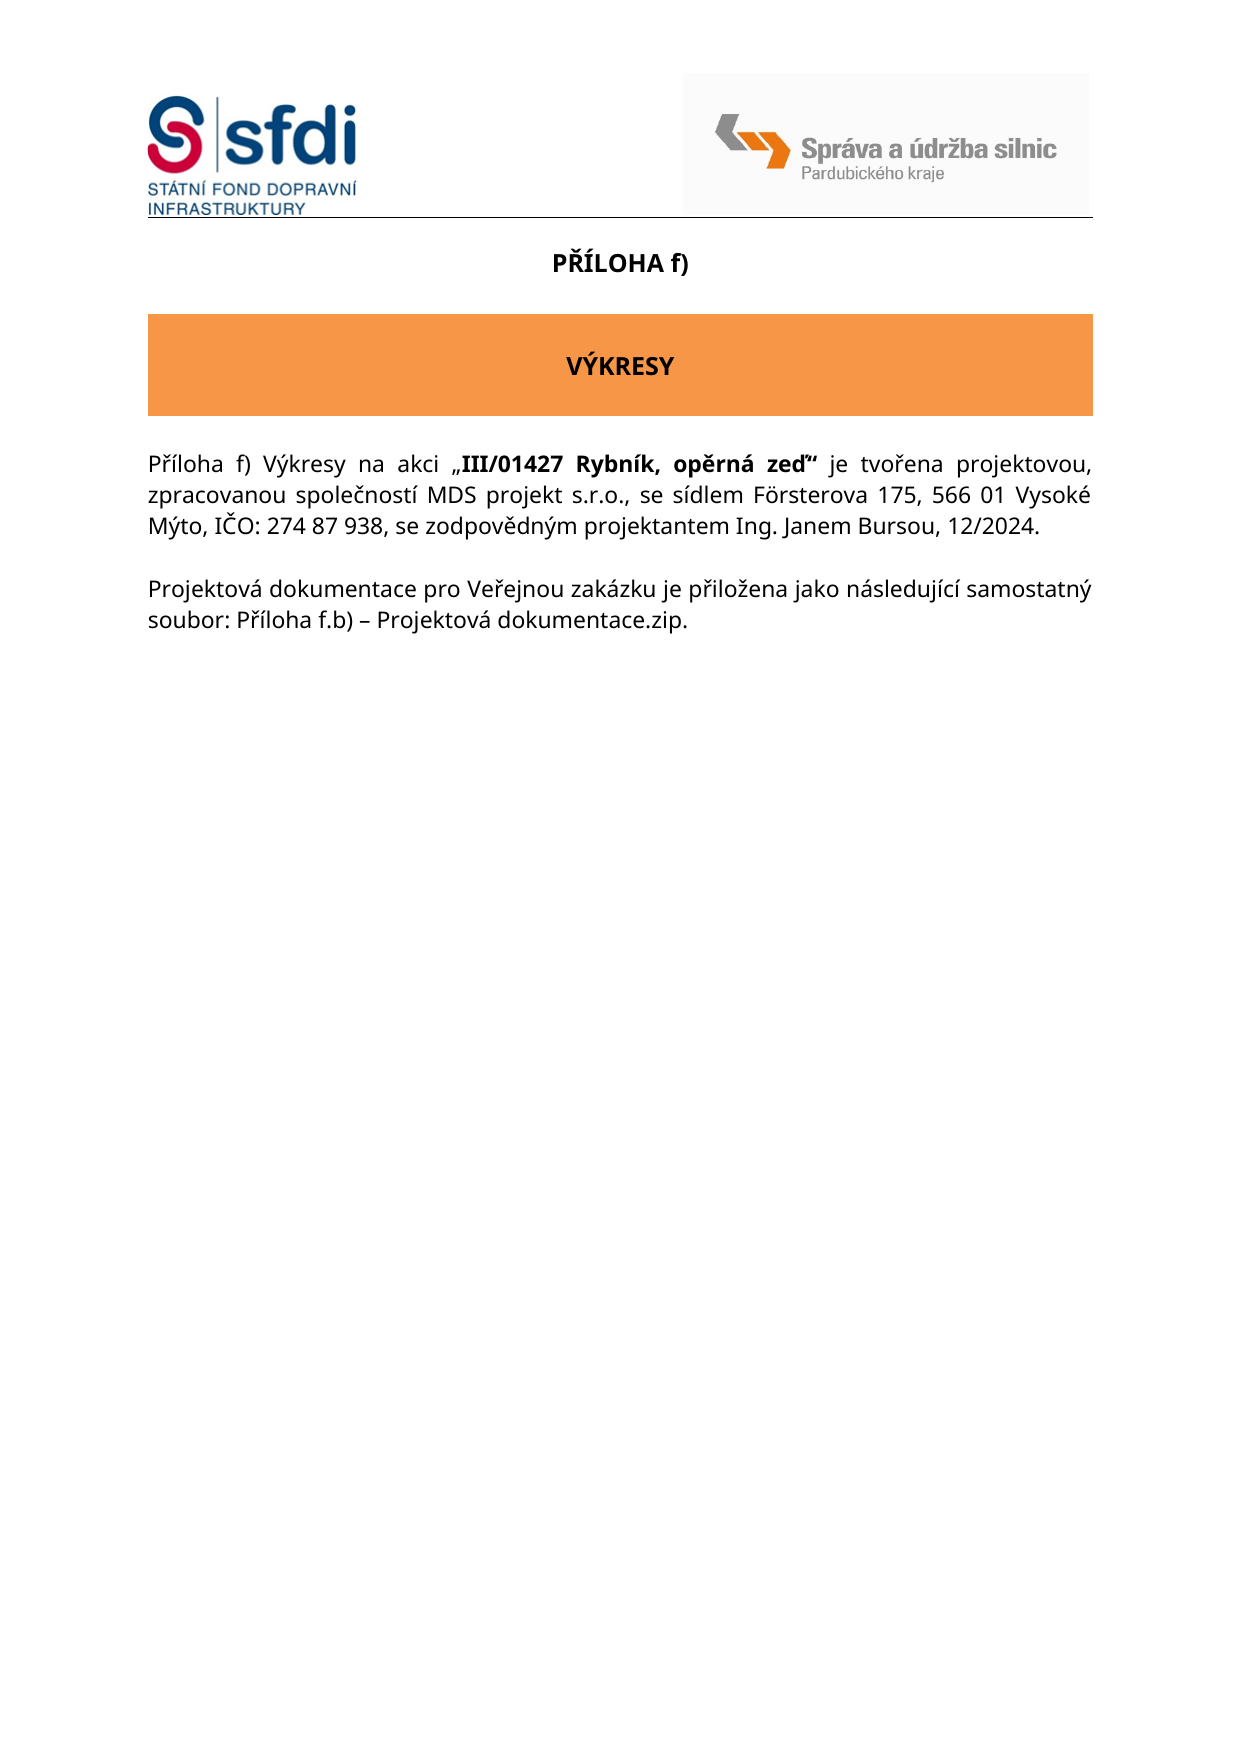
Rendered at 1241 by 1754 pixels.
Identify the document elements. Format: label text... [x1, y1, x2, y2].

picture [682, 73, 1089, 215]
text Výkresy [148, 348, 1093, 382]
text PŘÍLOHA f) [148, 246, 1093, 280]
text Projektová dokumentace pro Veřejnou zakázku je přiložena jako následující samostatný soubor: Příloha f.b) – Projektová dokumentace.zip. [148, 573, 1093, 635]
text Příloha f) Výkresy na akci „III/01427 Rybník, opěrná zeď“ je tvořena projektovou, zpracovanou společností MDS projekt s.r.o., se sídlem Försterova 175, 566 01 Vysoké Mýto, IČO: 274 87 938, se zodpovědným projektantem Ing. Janem Bursou, 12/2024. [148, 448, 1093, 541]
picture [147, 94, 357, 215]
